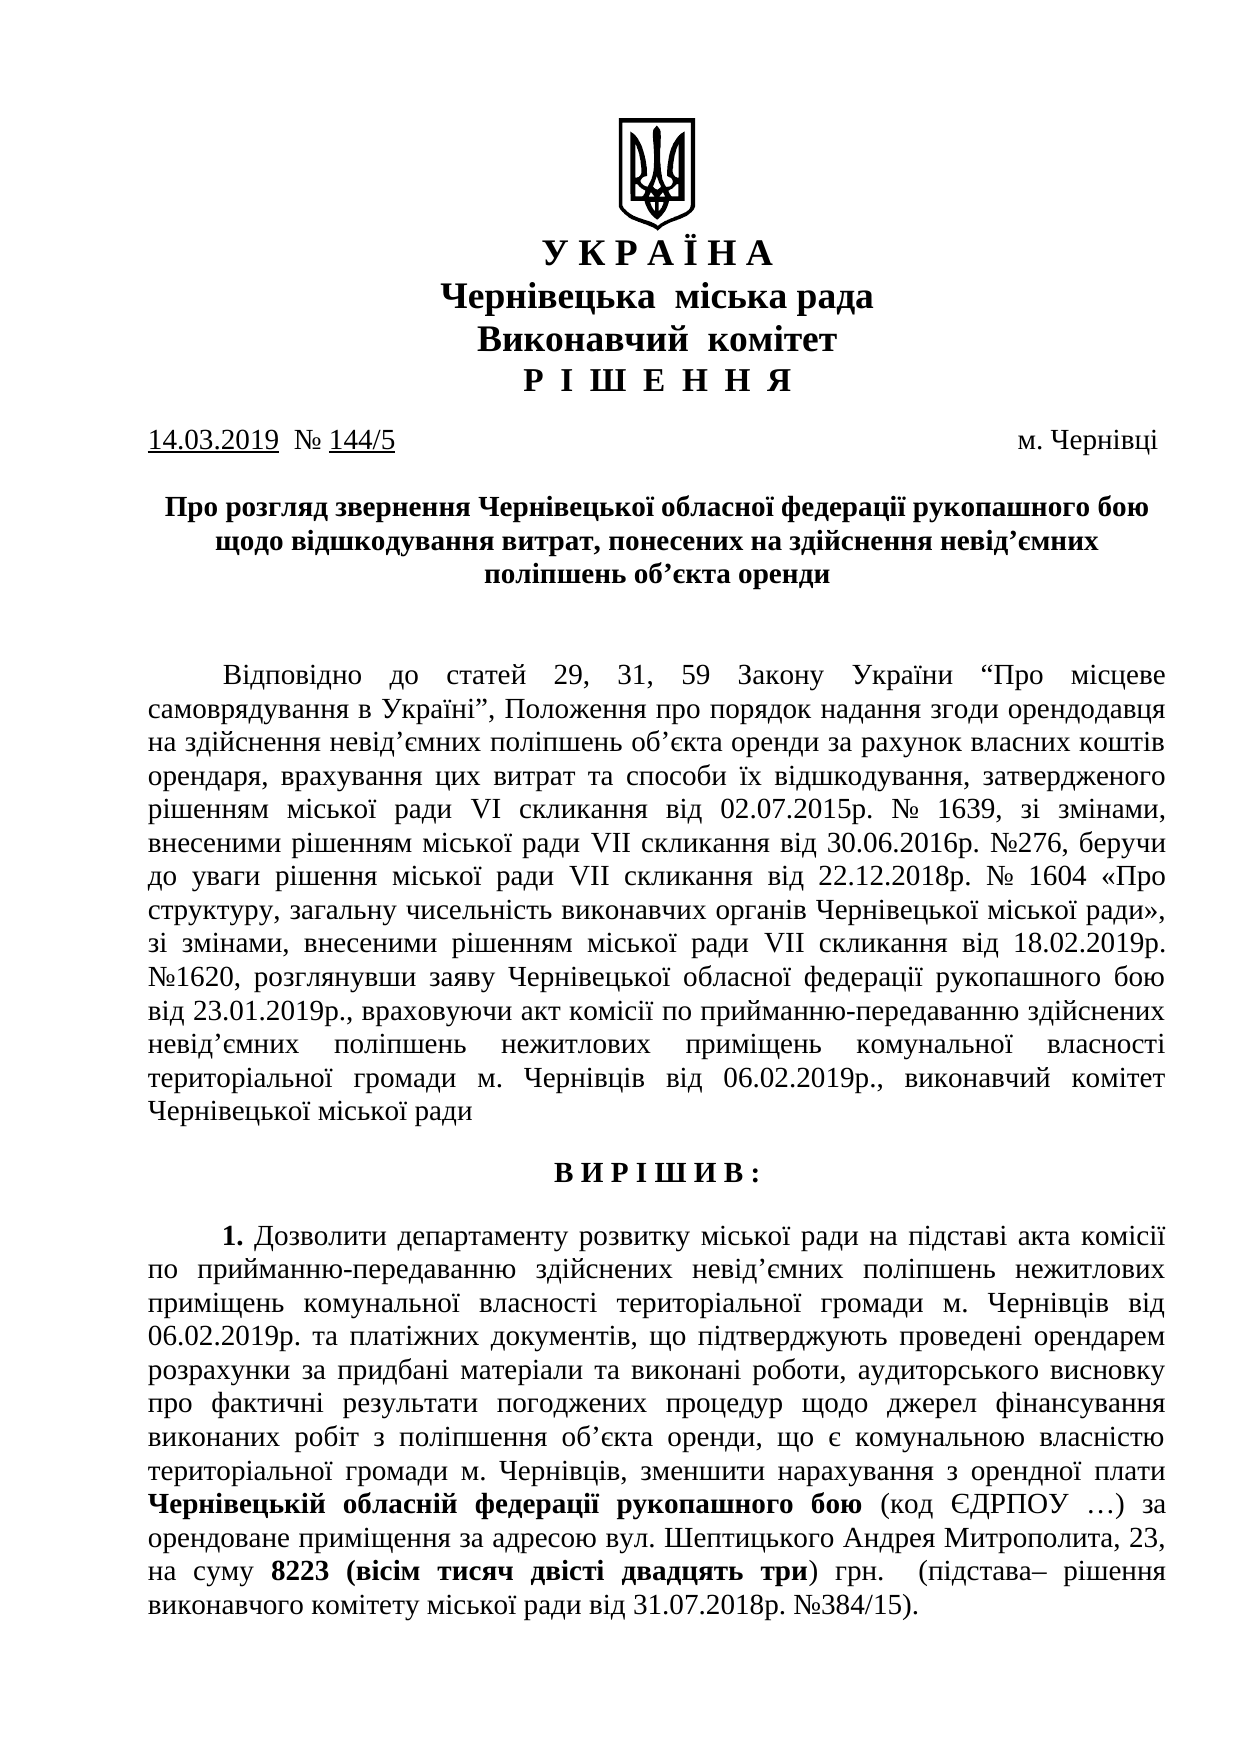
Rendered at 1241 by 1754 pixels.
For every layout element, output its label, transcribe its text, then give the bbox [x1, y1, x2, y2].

text 14.03.2019 № 144/5 м. Чернівці [148, 422, 1166, 456]
text Чернівецька міська рада [148, 274, 1166, 317]
text Про розгляд звернення Чернівецької обласної федерації рукопашного бою щодо відшкодування витрат, понесених на здійснення невід’ємних поліпшень об’єкта оренди [148, 489, 1166, 590]
text В И Р І Ш И В : [148, 1156, 1166, 1189]
subtitle Виконавчий комітет [148, 317, 1166, 360]
text 1. Дозволити департаменту розвитку міської ради на підставі акта комісії по прийманню-передаванню здійснених невід’ємних поліпшень нежитлових приміщень комунальної власності територіальної громади м. Чернівців від 06.02.2019р. та платіжних документів, що підтверджують проведені орендарем розрахунки за придбані матеріали та виконані роботи, аудиторського висновку про фактичні результати погоджених процедур щодо джерел фінансування виконаних робіт з поліпшення об’єкта оренди, що є комунальною власністю територіальної громади м. Чернівців, зменшити нарахування з орендної плати Чернівецькій обласній федерації рукопашного бою (код ЄДРПОУ …) за орендоване приміщення за адресою вул. Шептицького Андрея Митрополита, 23, на суму 8223 (вісім тисяч двісті двадцять три) грн. (підстава– рішення виконавчого комітету міської ради від 31.07.2018р. №384/15). [148, 1218, 1166, 1620]
text У К Р А Ї Н А [148, 231, 1166, 274]
subtitle Р І Ш Е Н Н Я [148, 360, 1166, 398]
text Відповідно до статей 29, 31, 59 Закону України “Про місцеве самоврядування в Україні”, Положення про порядок надання згоди орендодавця на здійснення невід’ємних поліпшень об’єкта оренди за рахунок власних коштів орендаря, врахування цих витрат та способи їх відшкодування, затвердженого рішенням міської ради VI скликання від 02.07.2015р. № 1639, зі змінами, внесеними рішенням міської ради VIІ скликання від 30.06.2016р. №276, беручи до уваги рішення міської ради VIІ скликання від 22.12.2018р. № 1604 «Про структуру, загальну чисельність виконавчих органів Чернівецької міської ради», зі змінами, внесеними рішенням міської ради VIІ скликання від 18.02.2019р. №1620, розглянувши заяву Чернівецької обласної федерації рукопашного бою від 23.01.2019р., враховуючи акт комісії по прийманню-передаванню здійснених невід’ємних поліпшень нежитлових приміщень комунальної власності територіальної громади м. Чернівців від 06.02.2019р., виконавчий комітет Чернівецької міської ради [148, 657, 1166, 1127]
